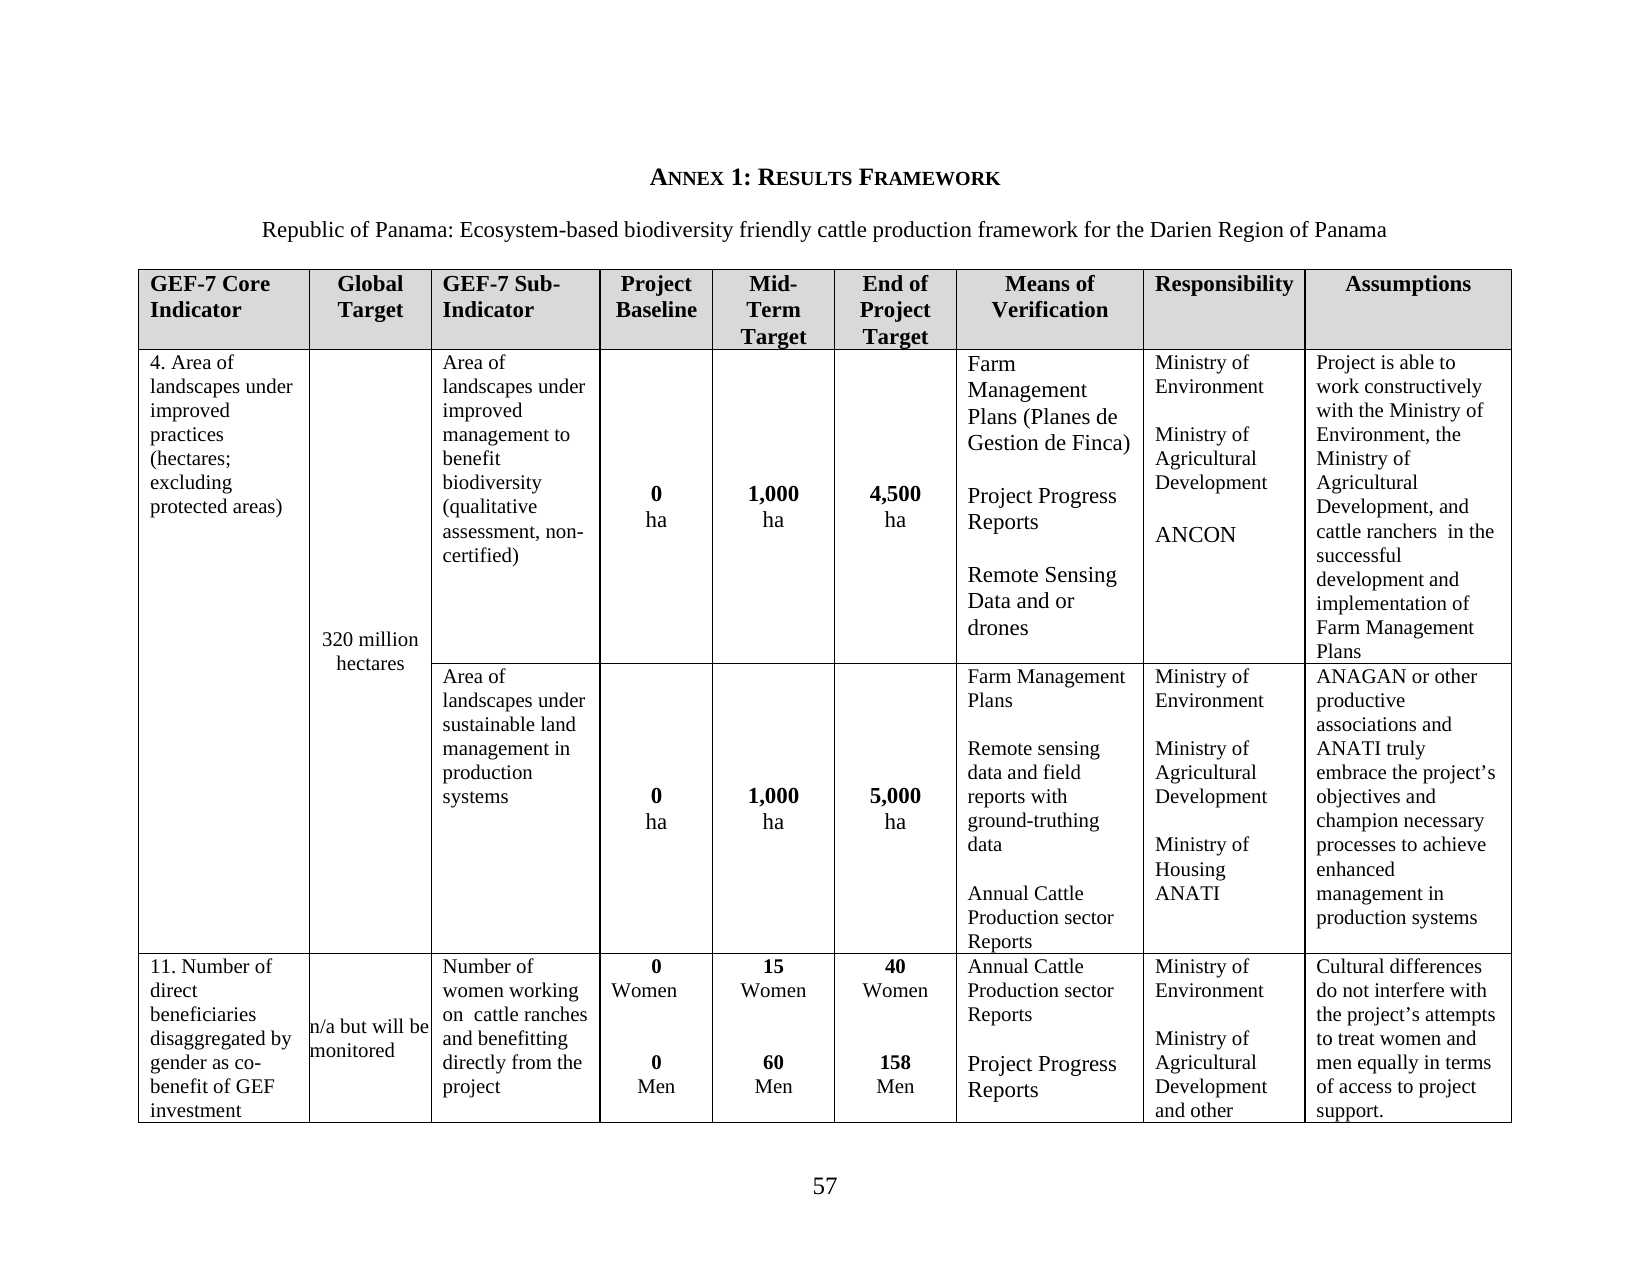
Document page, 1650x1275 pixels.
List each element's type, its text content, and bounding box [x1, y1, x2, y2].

table_cell 0 ha [601, 664, 712, 953]
table_cell 5,000 ha [835, 664, 956, 953]
table_cell 320 million hectares [310, 350, 431, 953]
text Republic of Panama: Ecosystem-based biodiversity friendly cattle production framework for the Darien Region of Panama [150, 216, 1500, 243]
table_cell ANAGAN or other productive associations and ANATI truly embrace the project’s objectives and champion necessary processes to achieve enhanced management in production systems [1306, 664, 1511, 953]
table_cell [1144, 954, 1304, 1122]
table_cell 4. Area of landscapes under improved practices (hectares; excluding protected areas) [139, 350, 309, 953]
table_header GEF-7 Core Indicator [139, 270, 309, 349]
table_cell 0 Women 0 Men [601, 954, 712, 1122]
table_header Means of Verification [957, 270, 1143, 349]
table_cell 15 Women 60 Men [713, 954, 834, 1122]
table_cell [1306, 954, 1511, 1122]
table_cell 1,000 ha [713, 664, 834, 953]
table_cell Area of landscapes under improved management to benefit biodiversity (qualitative assessment, non-certified) [432, 350, 599, 663]
table_cell Ministry of Environment Ministry of Agricultural Development Ministry of Housing ANATI [1144, 664, 1304, 953]
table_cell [432, 954, 599, 1122]
table_header Mid-Term Target [713, 270, 834, 349]
table_header Project Baseline [601, 270, 712, 349]
subtitle Annex 1: Results Framework [150, 162, 1500, 191]
table_cell Ministry of Environment Ministry of Agricultural Development ANCON [1144, 350, 1304, 663]
table_cell Area of landscapes under sustainable land management in production systems [432, 664, 599, 953]
table_header GEF-7 Sub-Indicator [432, 270, 599, 349]
table_cell 4,500 ha [835, 350, 956, 663]
table_header End of Project Target [835, 270, 956, 349]
table_cell 40 Women 158 Men [835, 954, 956, 1122]
table_cell Farm Management Plans Remote sensing data and field reports with ground-truthing data Annual Cattle Production sector Reports [957, 664, 1143, 953]
table_header Global Target [310, 270, 431, 349]
table_header Assumptions [1306, 270, 1511, 349]
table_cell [310, 954, 431, 1122]
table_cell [139, 954, 309, 1122]
table_header Responsibility [1144, 270, 1304, 349]
table_cell 0 ha [601, 350, 712, 663]
table_cell Project is able to work constructively with the Ministry of Environment, the Ministry of Agricultural Development, and cattle ranchers in the successful development and implementation of Farm Management Plans [1306, 350, 1511, 663]
table_cell Farm Management Plans (Planes de Gestion de Finca) Project Progress Reports Remote Sensing Data and or drones [957, 350, 1143, 663]
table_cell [957, 954, 1143, 1122]
table_cell 1,000 ha [713, 350, 834, 663]
